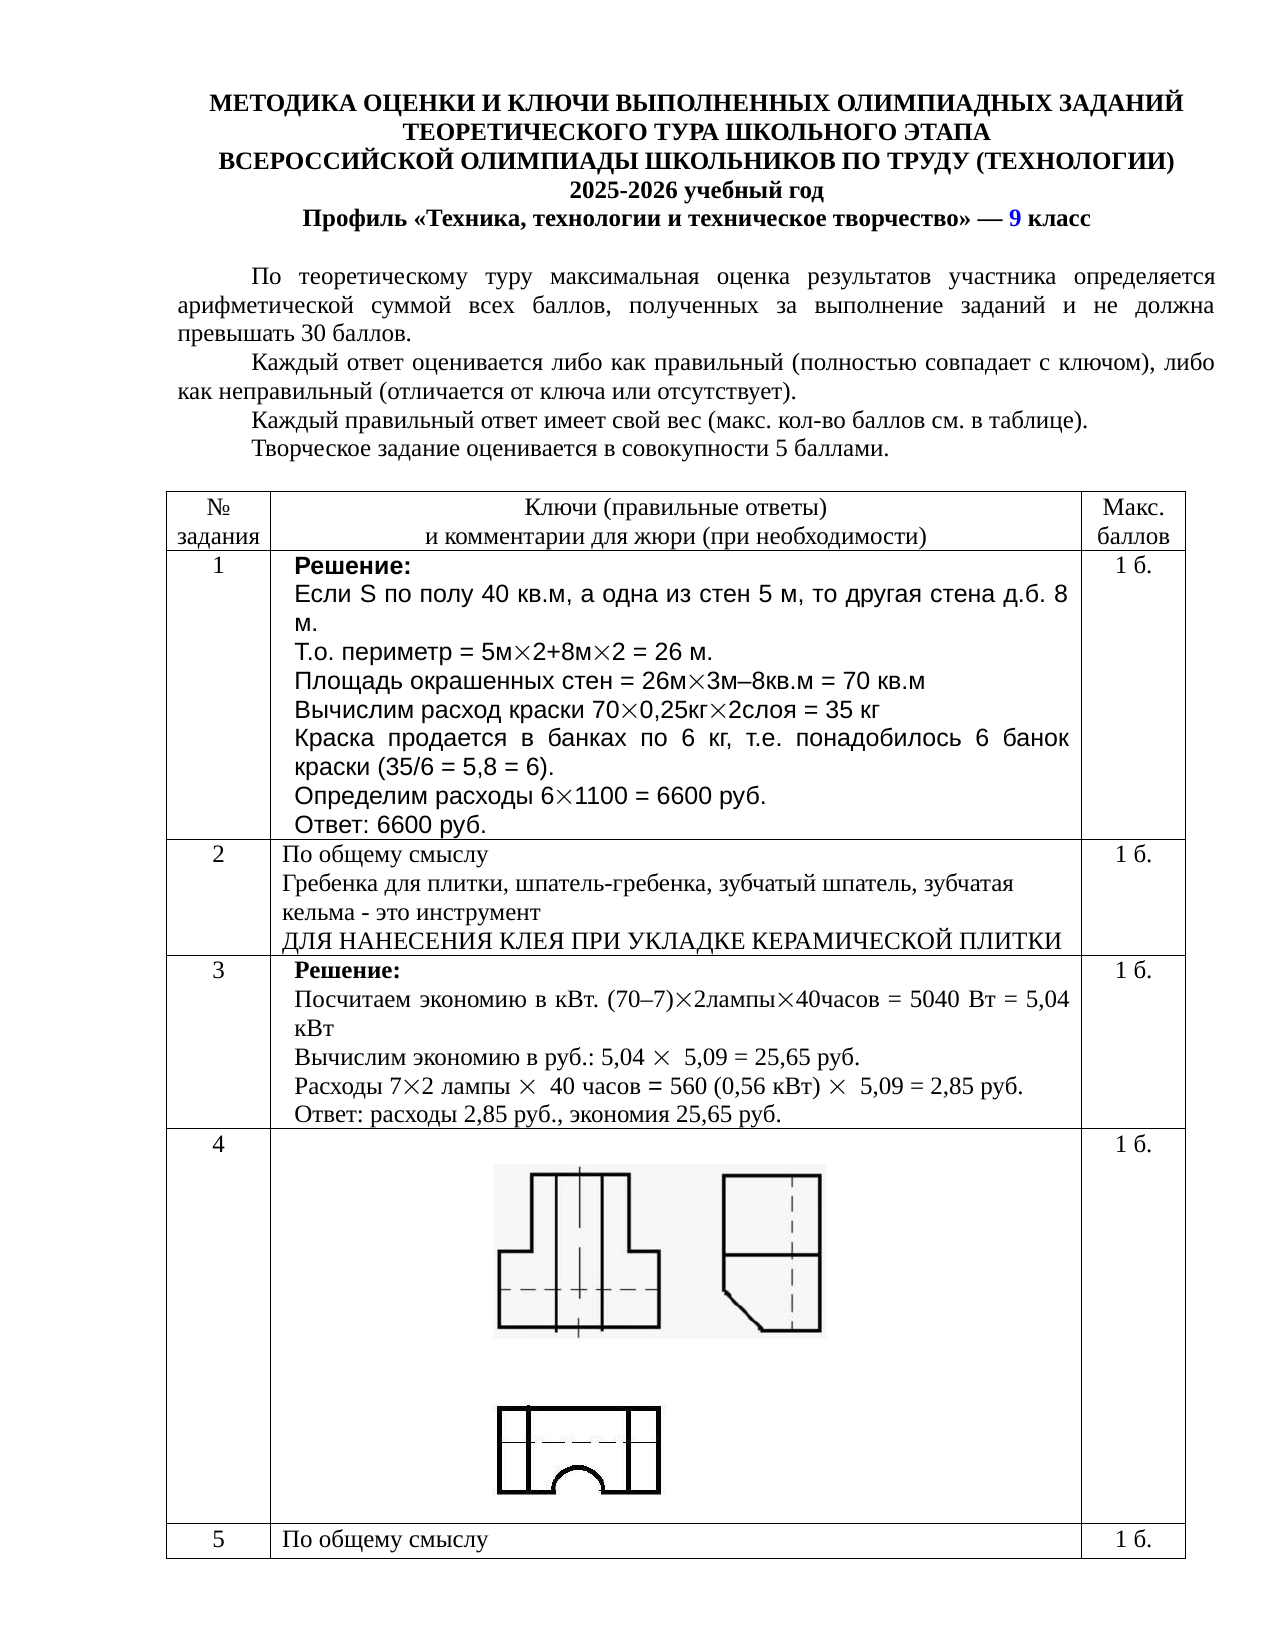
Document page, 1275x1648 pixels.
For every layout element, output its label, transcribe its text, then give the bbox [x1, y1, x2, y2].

table_cell Решение: Посчитаем экономию в кВт. (70–7)2лампы40часов = 5040 Вт = 5,04 кВт Вычислим экономию в руб.: 5,04 5,09 = 25,65 руб. Расходы 72 лампы 40 часов = 560 (0,56 кВт) 5,09 = 2,85 руб. Ответ: расходы 2,85 руб., экономия 25,65 руб. [271, 956, 1081, 1128]
table_cell 2 [167, 840, 270, 954]
table_cell 5 [167, 1524, 270, 1558]
text Каждый ответ оценивается либо как правильный (полностью совпадает с ключом), либо как неправильный (отличается от ключа или отсутствует). [177, 347, 1216, 405]
table_cell 1 б. [1082, 551, 1185, 838]
table_cell По общему смыслу Гребенка для плитки, шпатель-гребенка, зубчатый шпатель, зубчатая кельма - это инструмент ДЛЯ НАНЕСЕНИЯ КЛЕЯ ПРИ УКЛАДКЕ КЕРАМИЧЕСКОЙ ПЛИТКИ [271, 840, 1081, 954]
picture [492, 1164, 827, 1495]
text Профиль «Техника, технологии и техническое творчество» ― 9 класс [177, 203, 1216, 232]
text Творческое задание оценивается в совокупности 5 баллами. [177, 433, 1216, 462]
table_cell 1 б. [1082, 956, 1185, 1128]
table_cell 4 [167, 1129, 270, 1523]
text ТЕОРЕТИЧЕСКОГО ТУРА ШКОЛЬНОГО ЭТАПА [177, 117, 1216, 146]
table_cell 1 б. [1082, 840, 1185, 954]
table_cell 1 [167, 551, 270, 838]
table_header № задания [167, 492, 270, 549]
table_cell 1 б. [1082, 1129, 1185, 1523]
table_cell [271, 1129, 1081, 1523]
text МЕТОДИКА ОЦЕНКИ И КЛЮЧИ ВЫПОЛНЕННЫХ ОЛИМПИАДНЫХ ЗАДАНИЙ [177, 88, 1216, 117]
table_cell 3 [167, 956, 270, 1128]
table_cell Решение: Если S по полу 40 кв.м, а одна из стен 5 м, то другая стена д.б. 8 м. Т.о. периметр = 5м2+8м2 = 26 м. Площадь окрашенных стен = 26м3м–8кв.м = 70 кв.м Вычислим расход краски 700,25кг2слоя = 35 кг Краска продается в банках по 6 кг, т.е. понадобилось 6 банок краски (35/6 = 5,8 = 6). Определим расходы 61100 = 6600 руб. Ответ: 6600 руб. [271, 551, 1081, 838]
text ВСЕРОССИЙСКОЙ ОЛИМПИАДЫ ШКОЛЬНИКОВ ПО ТРУДУ (ТЕХНОЛОГИИ) [177, 146, 1216, 175]
text По теоретическому туру максимальная оценка результатов участника определяется арифметической суммой всех баллов, полученных за выполнение заданий и не должна превышать 30 баллов. [177, 261, 1216, 347]
table_header Ключи (правильные ответы) и комментарии для жюри (при необходимости) [271, 492, 1081, 549]
table_cell 1 б. [1082, 1524, 1185, 1558]
text 2025-2026 учебный год [177, 175, 1216, 203]
table_header Макс. баллов [1082, 492, 1185, 549]
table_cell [271, 1524, 1081, 1558]
text Каждый правильный ответ имеет свой вес (макс. кол-во баллов см. в таблице). [177, 405, 1216, 433]
